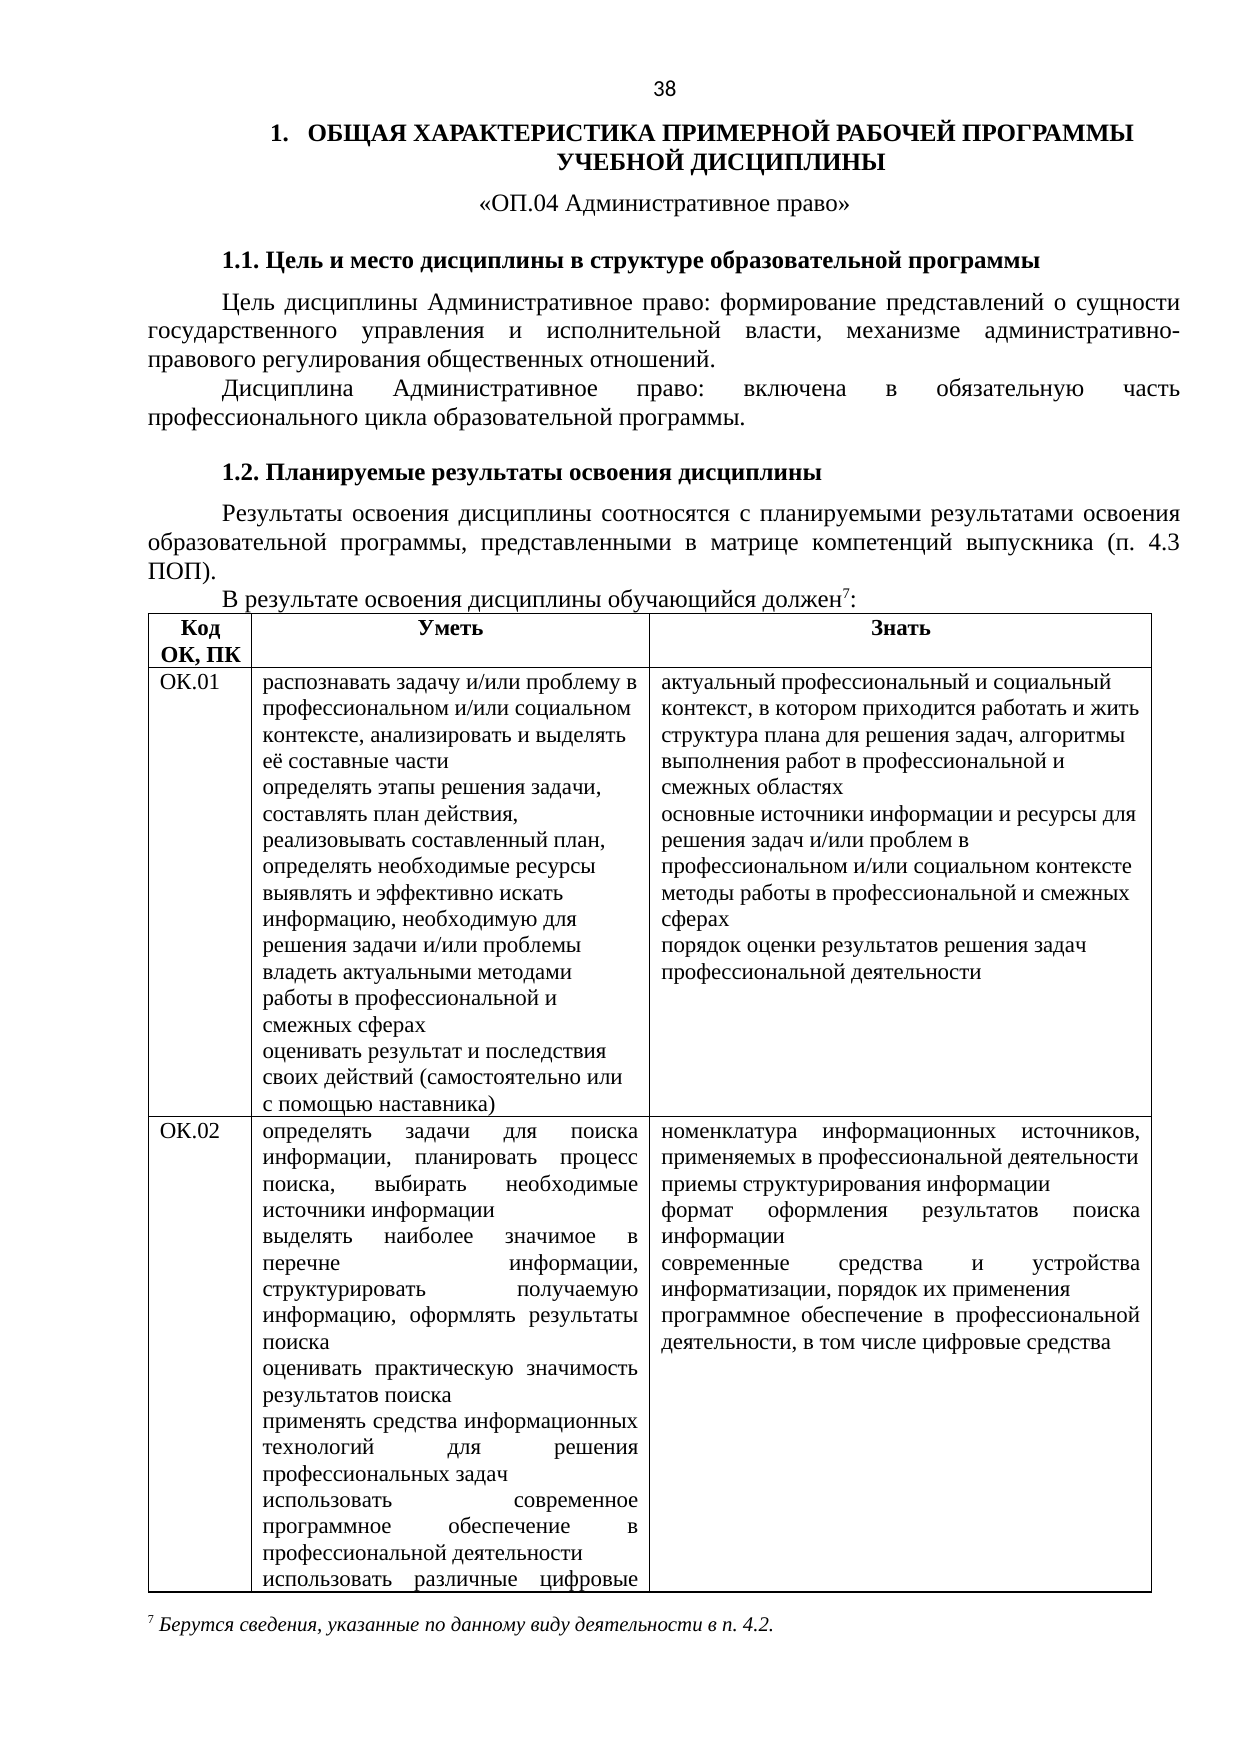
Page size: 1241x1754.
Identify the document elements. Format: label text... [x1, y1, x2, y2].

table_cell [252, 1117, 649, 1591]
table_header Уметь [252, 614, 649, 667]
text Цель дисциплины Административное право: формирование представлений о сущности государственного управления и исполнительной власти, механизме административно-правового регулирования общественных отношений. [148, 287, 1181, 373]
table_cell распознавать задачу и/или проблему в профессиональном и/или социальном контексте, анализировать и выделять её составные части определять этапы решения задачи, составлять план действия, реализовывать составленный план, определять необходимые ресурсы выявлять и эффективно искать информацию, необходимую для решения задачи и/или проблемы владеть актуальными методами работы в профессиональной и смежных сферах оценивать результат и последствия своих действий (самостоятельно или с помощью наставника) [252, 668, 649, 1116]
table_cell ОК.01 [149, 668, 251, 1116]
text Дисциплина Административное право: включена в обязательную часть профессионального цикла образовательной программы. [148, 373, 1181, 431]
text Результаты освоения дисциплины соотносятся с планируемыми результатами освоения образовательной программы, представленными в матрице компетенций выпускника (п. 4.3 ПОП). [148, 498, 1181, 584]
list Общая характеристика ПРИМЕРНОЙ РАБОЧЕЙ ПРОГРАММЫ УЧЕБНОЙ ДИСЦИПЛИНЫ [223, 118, 1181, 176]
text «ОП.04 Административное право» [148, 188, 1181, 217]
text В результате освоения дисциплины обучающийся должен: [148, 584, 1181, 613]
table_header Код ОК, ПК [149, 614, 251, 667]
table_cell актуальный профессиональный и социальный контекст, в котором приходится работать и жить структура плана для решения задач, алгоритмы выполнения работ в профессиональной и смежных областях основные источники информации и ресурсы для решения задач и/или проблем в профессиональном и/или социальном контексте методы работы в профессиональной и смежных сферах порядок оценки результатов решения задач профессиональной деятельности [650, 668, 1151, 1116]
text 1.1. Цель и место дисциплины в структуре образовательной программы [148, 246, 1181, 274]
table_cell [650, 1117, 1151, 1591]
table_cell ОК.02 [149, 1117, 251, 1591]
table_header Знать [650, 614, 1151, 667]
text 1.2. Планируемые результаты освоения дисциплины [148, 457, 1181, 486]
